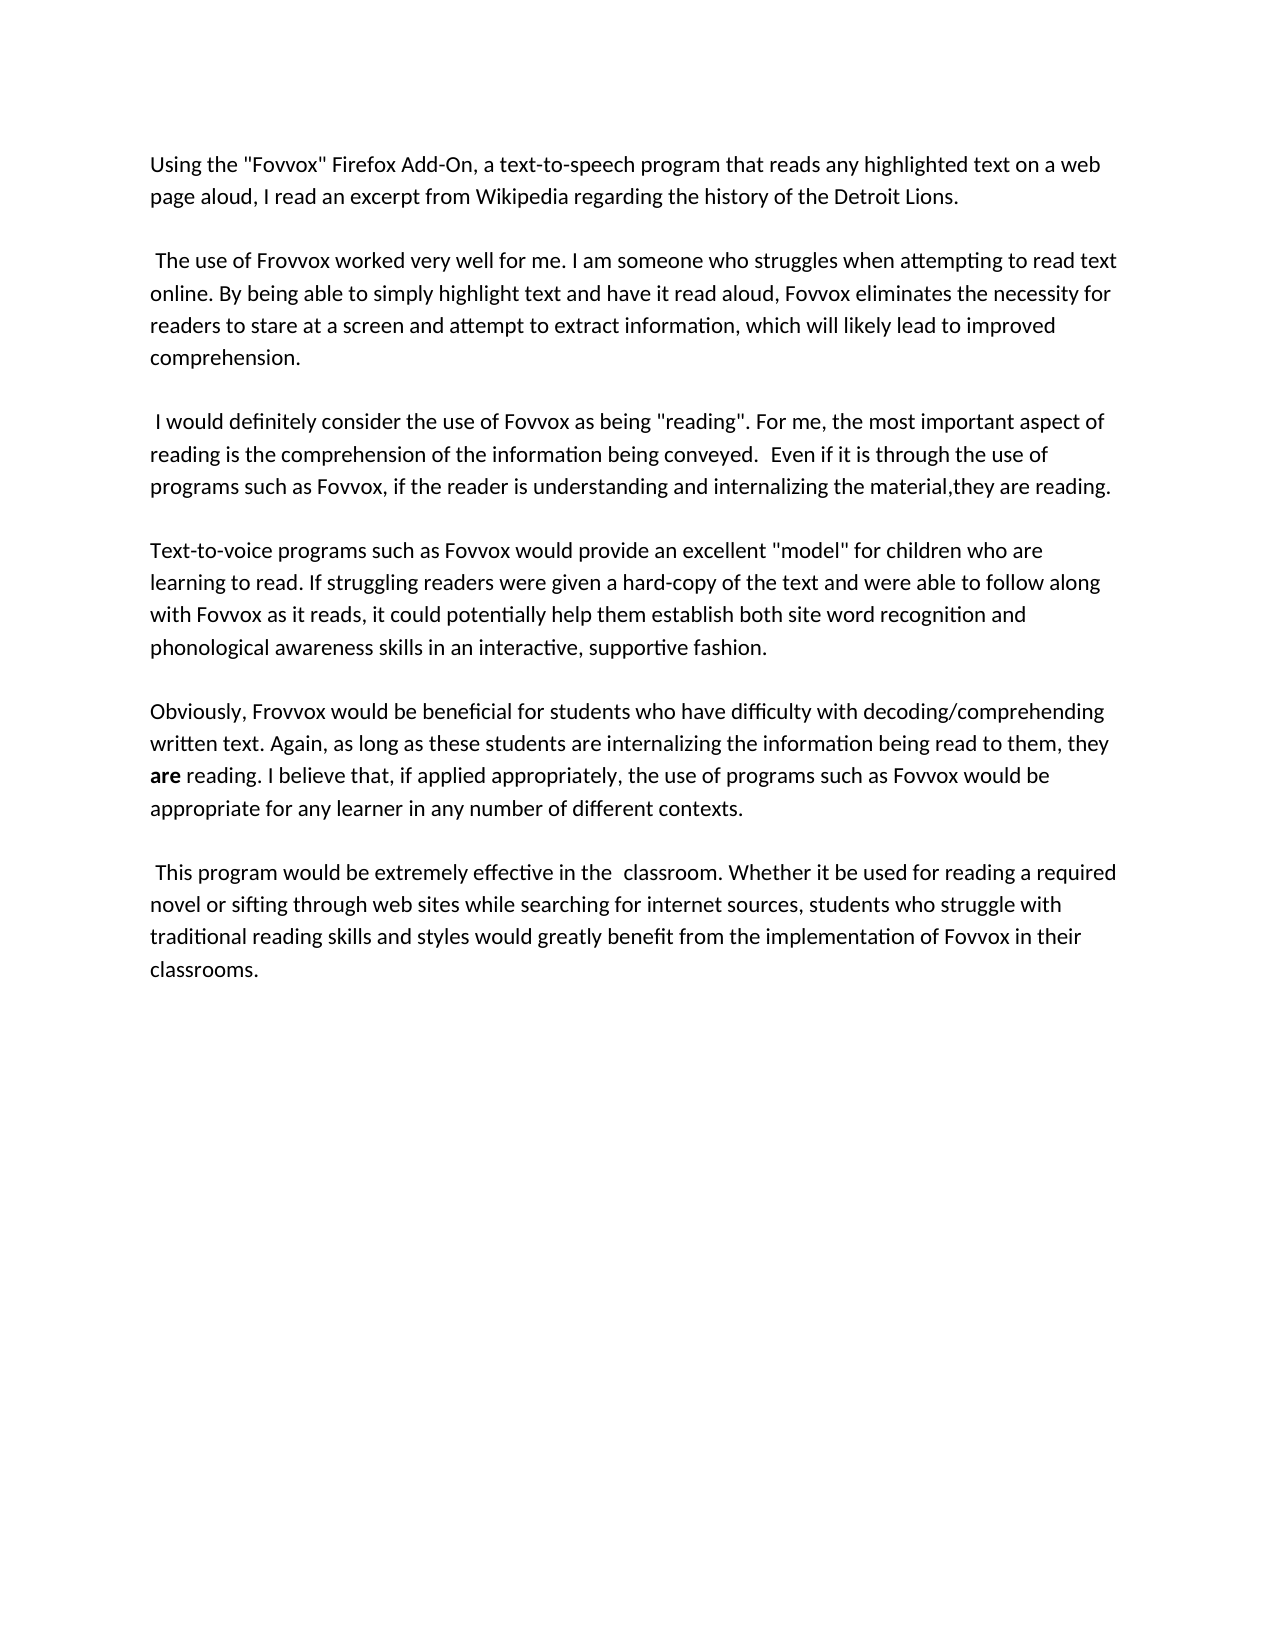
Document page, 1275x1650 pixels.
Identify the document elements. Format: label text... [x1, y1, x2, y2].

text Using the "Fovvox" Firefox Add-On, a text-to-speech program that reads any highlighted text on a web page aloud, I read an excerpt from Wikipedia regarding the history of the Detroit Lions. The use of Frovvox worked very well for me. I am someone who struggles when attempting to read text online. By being able to simply highlight text and have it read aloud, Fovvox eliminates the necessity for readers to stare at a screen and attempt to extract information, which will likely lead to improved comprehension. I would definitely consider the use of Fovvox as being "reading". For me, the most important aspect of reading is the comprehension of the information being conveyed. Even if it is through the use of programs such as Fovvox, if the reader is understanding and internalizing the material,they are reading. Text-to-voice programs such as Fovvox would provide an excellent "model" for children who are learning to read. If struggling readers were given a hard-copy of the text and were able to follow along with Fovvox as it reads, it could potentially help them establish both site word recognition and phonological awareness skills in an interactive, supportive fashion. Obviously, Frovvox would be beneficial for students who have difficulty with decoding/comprehending written text. Again, as long as these students are internalizing the information being read to them, they are reading. I believe that, if applied appropriately, the use of programs such as Fovvox would be appropriate for any learner in any number of different contexts. This program would be extremely effective in the classroom. Whether it be used for reading a required novel or sifting through web sites while searching for internet sources, students who struggle with traditional reading skills and styles would greatly benefit from the implementation of Fovvox in their classrooms. [150, 150, 1125, 983]
